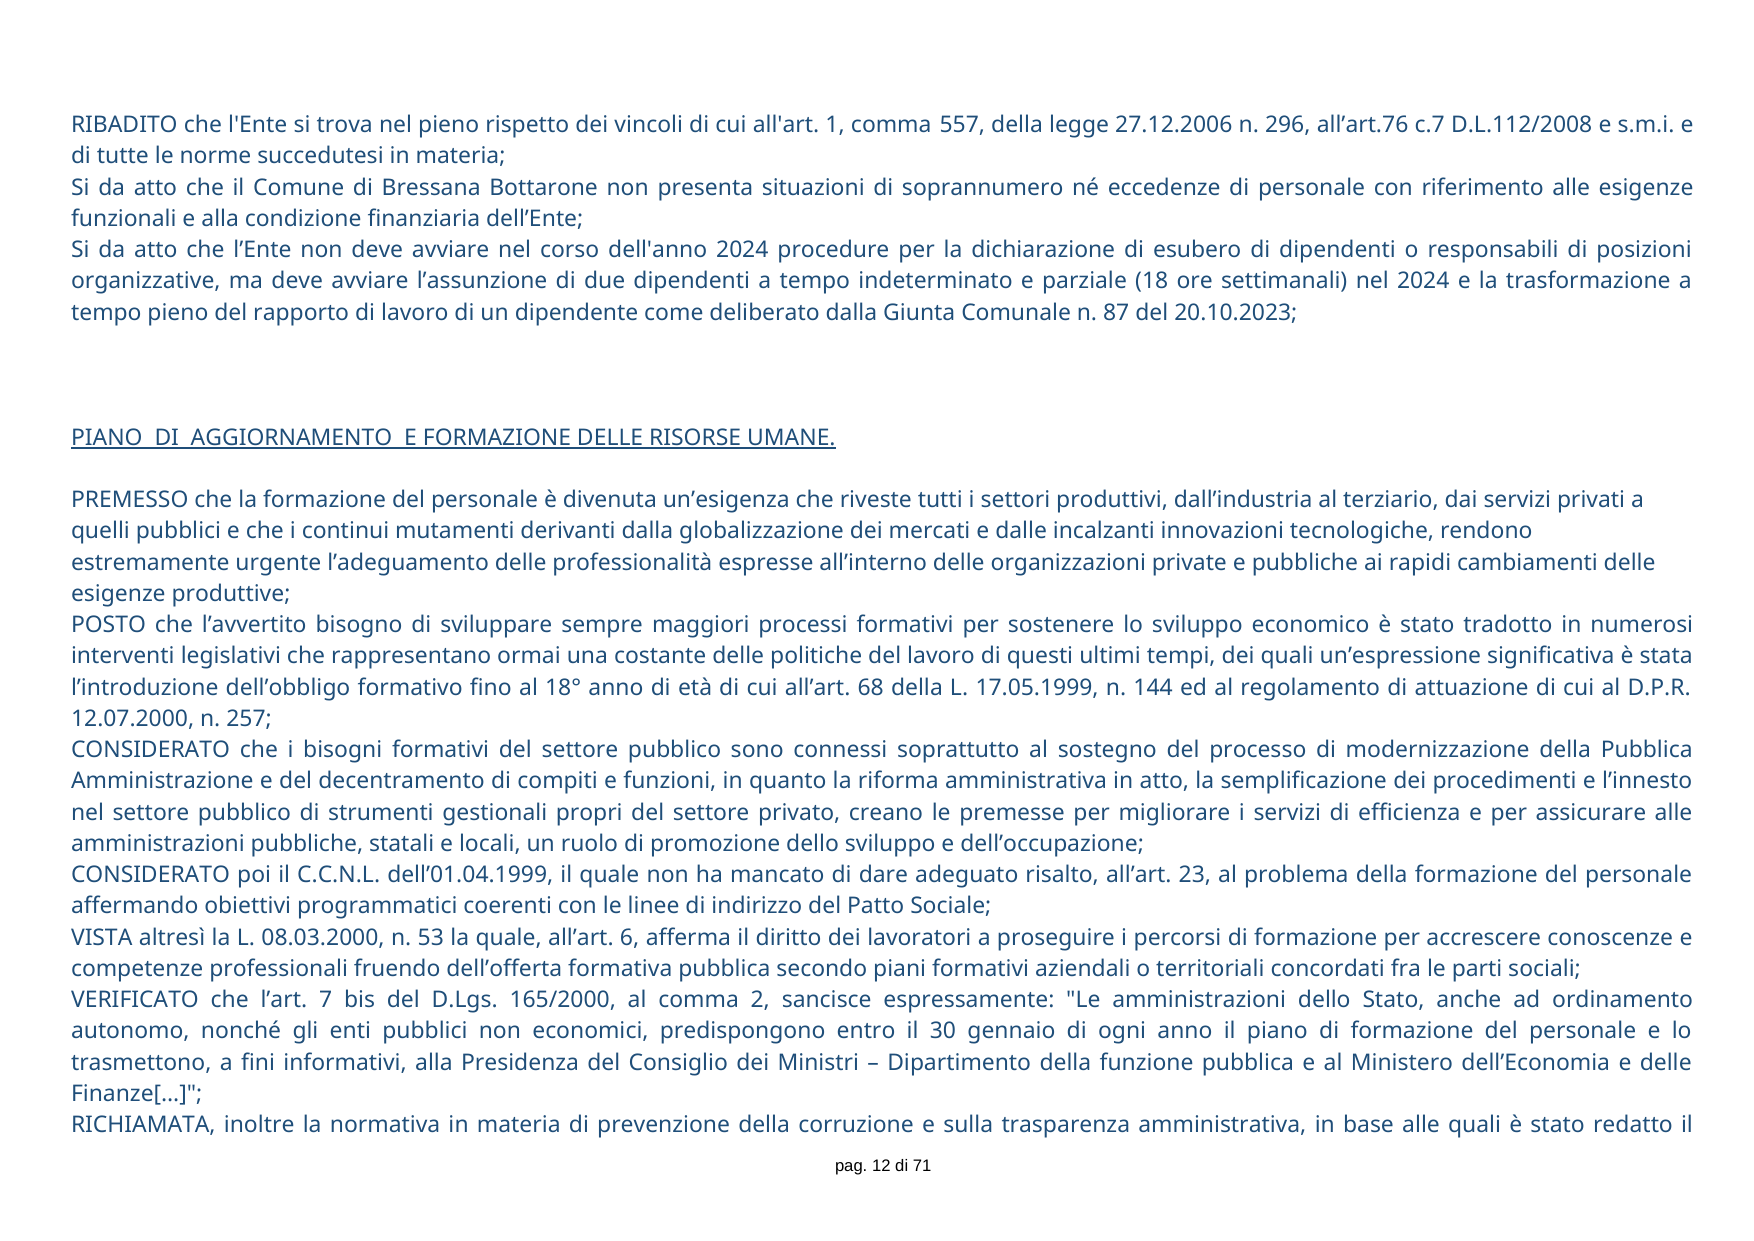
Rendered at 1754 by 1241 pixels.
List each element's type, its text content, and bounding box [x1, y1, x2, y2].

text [71, 1108, 1695, 1139]
text RIBADITO che l'Ente si trova nel pieno rispetto dei vincoli di cui all'art. 1, comma 557, della legge 27.12.2006 n. 296, all’art.76 c.7 D.L.112/2008 e s.m.i. e di tutte le norme succedutesi in materia; [71, 108, 1695, 171]
text POSTO che l’avvertito bisogno di sviluppare sempre maggiori processi formativi per sostenere lo sviluppo economico è stato tradotto in numerosi interventi legislativi che rappresentano ormai una costante delle politiche del lavoro di questi ultimi tempi, dei quali un’espressione significativa è stata l’introduzione dell’obbligo formativo fino al 18° anno di età di cui all’art. 68 della L. 17.05.1999, n. 144 ed al regolamento di attuazione di cui al D.P.R. 12.07.2000, n. 257; [71, 608, 1695, 733]
text CONSIDERATO poi il C.C.N.L. dell’01.04.1999, il quale non ha mancato di dare adeguato risalto, all’art. 23, al problema della formazione del personale affermando obiettivi programmatici coerenti con le linee di indirizzo del Patto Sociale; [71, 858, 1695, 921]
text PIANO DI AGGIORNAMENTO E FORMAZIONE DELLE RISORSE UMANE. [71, 421, 1695, 452]
text Si da atto che il Comune di Bressana Bottarone non presenta situazioni di soprannumero né eccedenze di personale con riferimento alle esigenze funzionali e alla condizione finanziaria dell’Ente; [71, 171, 1695, 233]
text Si da atto che l’Ente non deve avviare nel corso dell'anno 2024 procedure per la dichiarazione di esubero di dipendenti o responsabili di posizioni organizzative, ma deve avviare l’assunzione di due dipendenti a tempo indeterminato e parziale (18 ore settimanali) nel 2024 e la trasformazione a tempo pieno del rapporto di lavoro di un dipendente come deliberato dalla Giunta Comunale n. 87 del 20.10.2023; [71, 233, 1695, 327]
text VERIFICATO che l’art. 7 bis del D.Lgs. 165/2000, al comma 2, sancisce espressamente: "Le amministrazioni dello Stato, anche ad ordinamento autonomo, nonché gli enti pubblici non economici, predispongono entro il 30 gennaio di ogni anno il piano di formazione del personale e lo trasmettono, a fini informativi, alla Presidenza del Consiglio dei Ministri – Dipartimento della funzione pubblica e al Ministero dell’Economia e delle Finanze[…]"; [71, 983, 1695, 1108]
text PREMESSO che la formazione del personale è divenuta un’esigenza che riveste tutti i settori produttivi, dall’industria al terziario, dai servizi privati a quelli pubblici e che i continui mutamenti derivanti dalla globalizzazione dei mercati e dalle incalzanti innovazioni tecnologiche, rendono estremamente urgente l’adeguamento delle professionalità espresse all’interno delle organizzazioni private e pubbliche ai rapidi cambiamenti delle esigenze produttive; [71, 483, 1695, 608]
text CONSIDERATO che i bisogni formativi del settore pubblico sono connessi soprattutto al sostegno del processo di modernizzazione della Pubblica Amministrazione e del decentramento di compiti e funzioni, in quanto la riforma amministrativa in atto, la semplificazione dei procedimenti e l’innesto nel settore pubblico di strumenti gestionali propri del settore privato, creano le premesse per migliorare i servizi di efficienza e per assicurare alle amministrazioni pubbliche, statali e locali, un ruolo di promozione dello sviluppo e dell’occupazione; [71, 733, 1695, 858]
text VISTA altresì la L. 08.03.2000, n. 53 la quale, all’art. 6, afferma il diritto dei lavoratori a proseguire i percorsi di formazione per accrescere conoscenze e competenze professionali fruendo dell’offerta formativa pubblica secondo piani formativi aziendali o territoriali concordati fra le parti sociali; [71, 921, 1695, 983]
